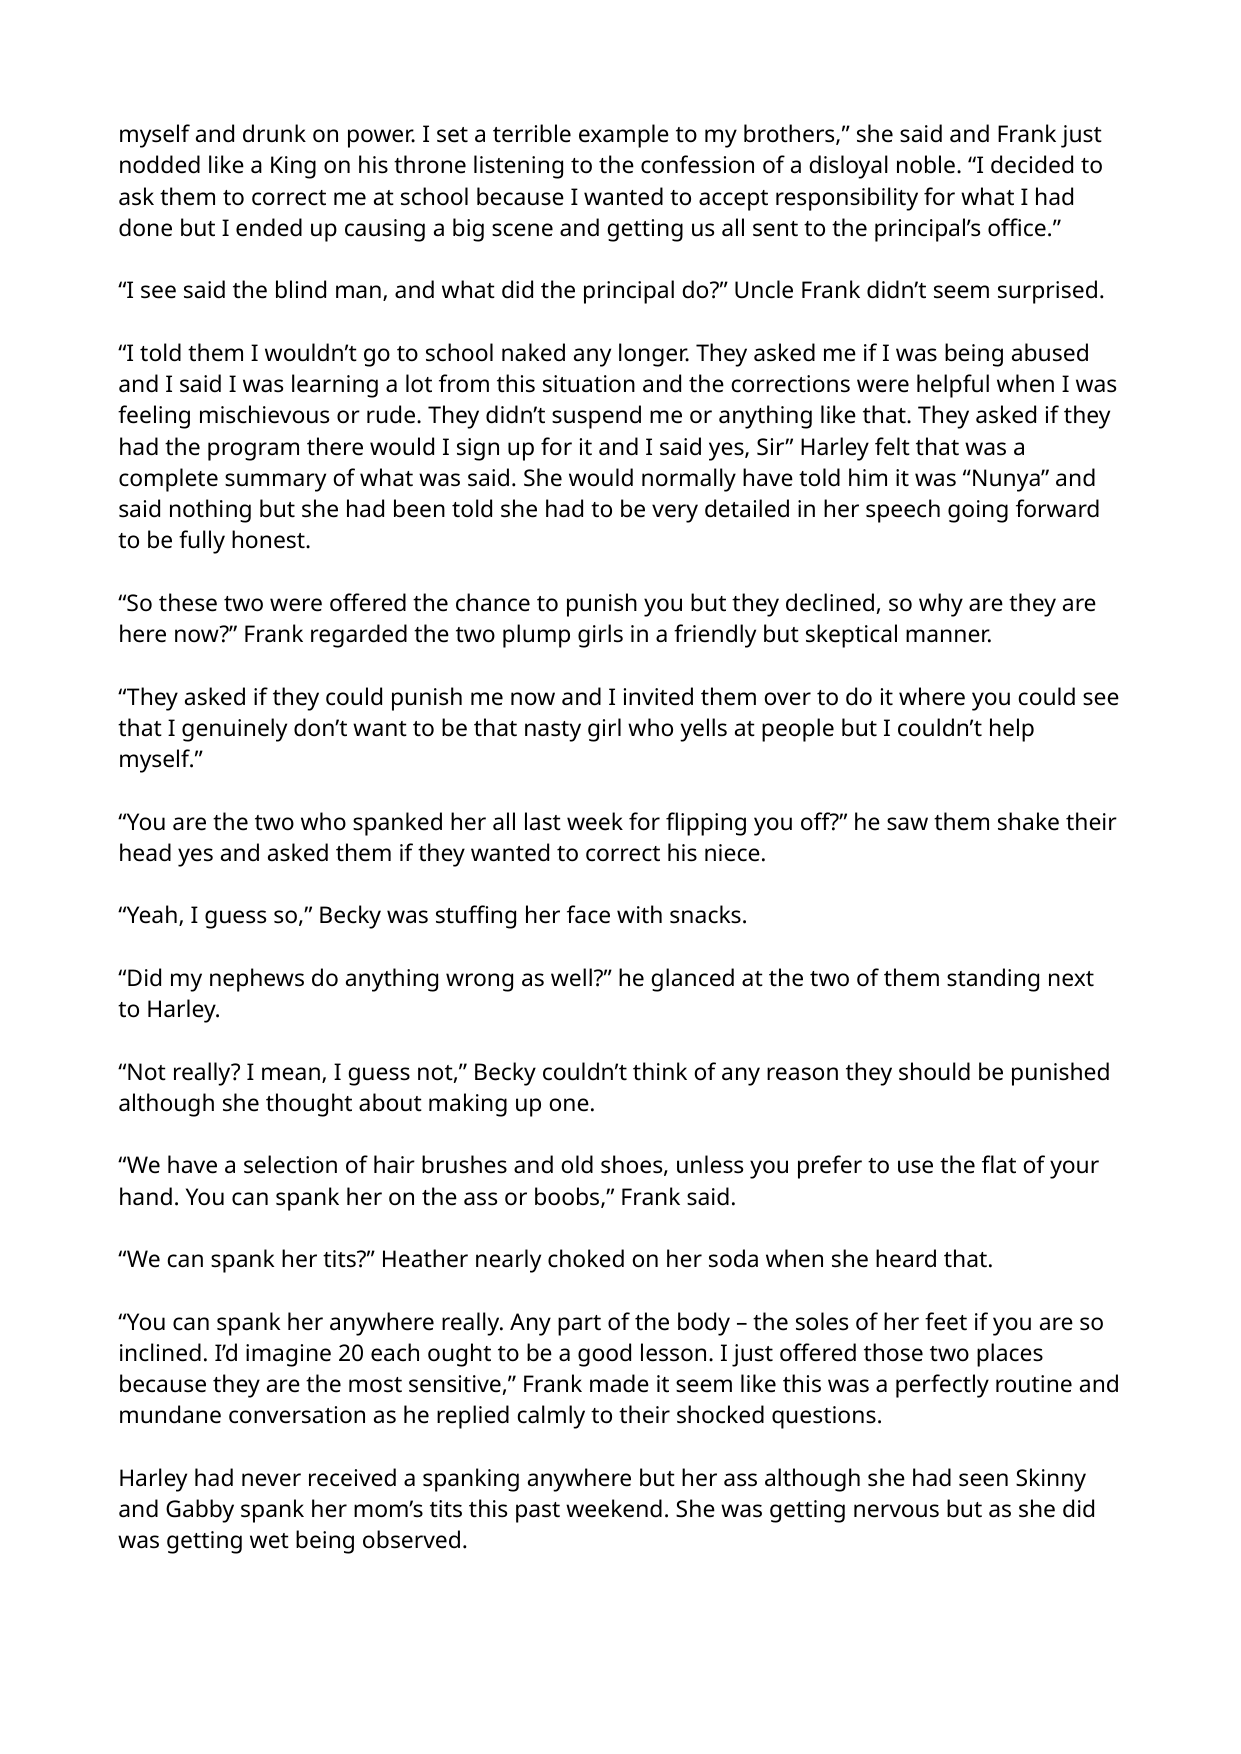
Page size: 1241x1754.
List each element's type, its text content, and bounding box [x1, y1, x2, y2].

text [118, 118, 1122, 243]
text Harley had never received a spanking anywhere but her ass although she had seen Skinny and Gabby spank her mom’s tits this past weekend. She was getting nervous but as she did was getting wet being observed. [118, 1462, 1122, 1556]
text “You can spank her anywhere really. Any part of the body – the soles of her feet if you are so inclined. I’d imagine 20 each ought to be a good lesson. I just offered those two places because they are the most sensitive,” Frank made it seem like this was a perfectly routine and mundane conversation as he replied calmly to their shocked questions. [118, 1306, 1122, 1431]
text “Did my nephews do anything wrong as well?” he glanced at the two of them standing next to Harley. [118, 962, 1122, 1024]
text “We can spank her tits?” Heather nearly choked on her soda when she heard that. [118, 1243, 1122, 1274]
text “I see said the blind man, and what did the principal do?” Uncle Frank didn’t seem surprised. [118, 274, 1122, 306]
text “I told them I wouldn’t go to school naked any longer. They asked me if I was being abused and I said I was learning a lot from this situation and the corrections were helpful when I was feeling mischievous or rude. They didn’t suspend me or anything like that. They asked if they had the program there would I sign up for it and I said yes, Sir” Harley felt that was a complete summary of what was said. She would normally have told him it was “Nunya” and said nothing but she had been told she had to be very detailed in her speech going forward to be fully honest. [118, 337, 1122, 556]
text “So these two were offered the chance to punish you but they declined, so why are they are here now?” Frank regarded the two plump girls in a friendly but skeptical manner. [118, 587, 1122, 649]
text “You are the two who spanked her all last week for flipping you off?” he saw them shake their head yes and asked them if they wanted to correct his niece. [118, 806, 1122, 868]
text “They asked if they could punish me now and I invited them over to do it where you could see that I genuinely don’t want to be that nasty girl who yells at people but I couldn’t help myself.” [118, 681, 1122, 774]
text “Not really? I mean, I guess not,” Becky couldn’t think of any reason they should be punished although she thought about making up one. [118, 1056, 1122, 1118]
text “Yeah, I guess so,” Becky was stuffing her face with snacks. [118, 899, 1122, 931]
text “We have a selection of hair brushes and old shoes, unless you prefer to use the flat of your hand. You can spank her on the ass or boobs,” Frank said. [118, 1149, 1122, 1212]
